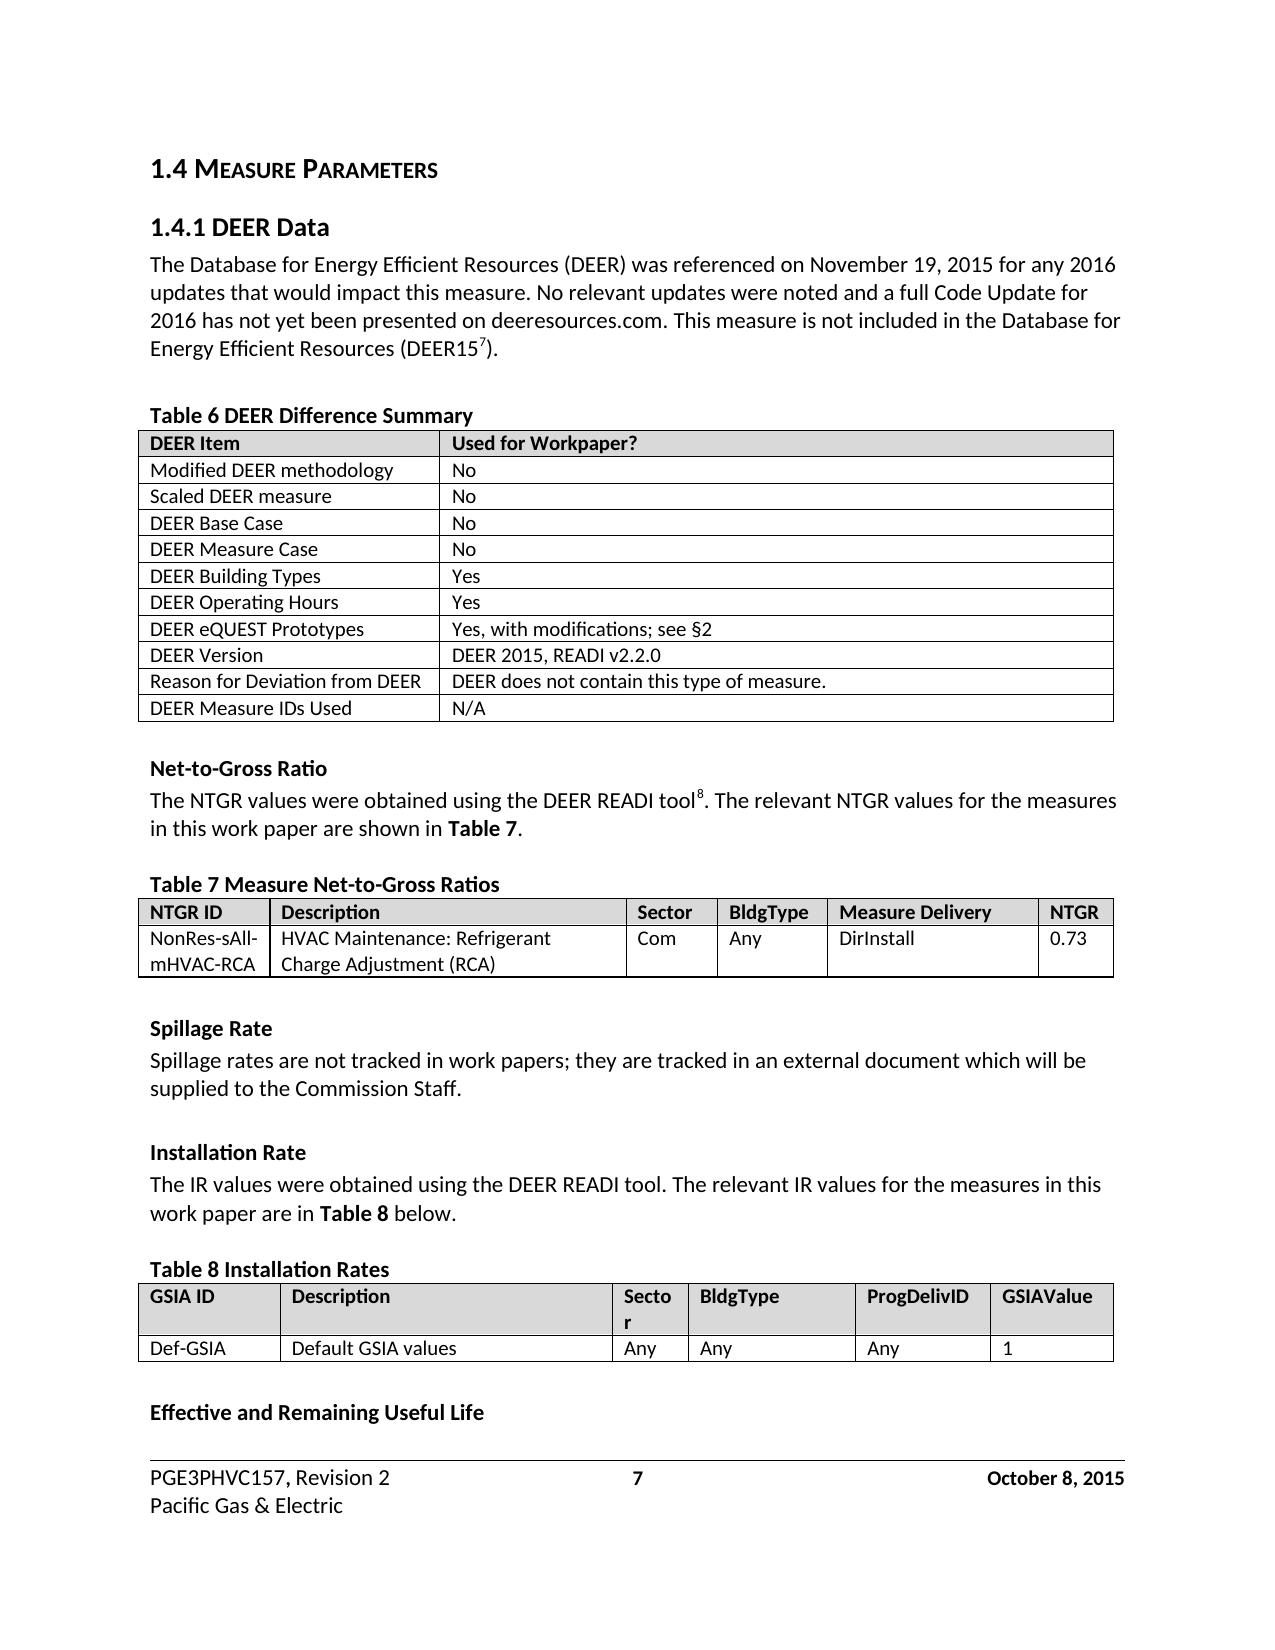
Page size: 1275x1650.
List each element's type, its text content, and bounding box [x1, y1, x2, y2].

table_header ProgDelivID [856, 1284, 990, 1334]
table_header GSIAValue [991, 1284, 1113, 1334]
text Table 6 DEER Difference Summary [150, 402, 1125, 429]
table_header Used for Workpaper? [440, 431, 1113, 456]
table_cell Reason for Deviation from DEER [139, 669, 439, 694]
table_cell Modified DEER methodology [139, 457, 439, 482]
table_cell Any [718, 926, 827, 976]
table_cell Scaled DEER measure [139, 484, 439, 509]
table_cell HVAC Maintenance: Refrigerant Charge Adjustment (RCA) [271, 926, 626, 976]
table_header Sector [627, 899, 717, 924]
table_cell DirInstall [828, 926, 1038, 976]
table_cell 1 [991, 1336, 1113, 1361]
table_cell DEER Base Case [139, 510, 439, 535]
table_cell DEER does not contain this type of measure. [440, 669, 1113, 694]
table_header DEER Item [139, 431, 439, 456]
table_header NTGR [1039, 899, 1113, 924]
table_cell Def-GSIA [139, 1336, 280, 1361]
table_header Description [281, 1284, 612, 1334]
text The IR values were obtained using the DEER READI tool. The relevant IR values for the measures in this work paper are in Table 8 below. [150, 1171, 1125, 1227]
table_cell Any [689, 1336, 855, 1361]
table_cell N/A [440, 695, 1113, 721]
table_cell Yes, with modifications; see §2 [440, 616, 1113, 641]
text Installation Rate [150, 1138, 1125, 1166]
text Spillage rates are not tracked in work papers; they are tracked in an external document which will be supplied to the Commission Staff. [150, 1046, 1125, 1102]
text Spillage Rate [150, 1014, 1125, 1042]
table_cell Yes [440, 589, 1113, 615]
table_cell DEER Building Types [139, 563, 439, 588]
table_header Measure Delivery [828, 899, 1038, 924]
text Table 7 Measure Net-to-Gross Ratios [150, 870, 1125, 898]
table_cell DEER Operating Hours [139, 589, 439, 615]
table_cell No [440, 457, 1113, 482]
table_cell Any [856, 1336, 990, 1361]
table_cell No [440, 484, 1113, 509]
table_header NTGR ID [139, 899, 269, 924]
table_cell DEER Measure IDs Used [139, 695, 439, 721]
table_header BldgType [689, 1284, 855, 1334]
table_cell DEER eQUEST Prototypes [139, 616, 439, 641]
table_header Sector [613, 1284, 688, 1334]
table_cell DEER 2015, READI v2.2.0 [440, 642, 1113, 668]
table_cell Yes [440, 563, 1113, 588]
table_cell Default GSIA values [281, 1336, 612, 1361]
text The NTGR values were obtained using the DEER READI tool. The relevant NTGR values for the measures in this work paper are shown in Table 7. [150, 786, 1125, 842]
text Effective and Remaining Useful Life [150, 1398, 1125, 1426]
table_cell No [440, 536, 1113, 562]
subtitle 1.4.1 DEER Data [150, 211, 1125, 244]
table_cell 0.73 [1039, 926, 1113, 976]
table_cell DEER Measure Case [139, 536, 439, 562]
text The Database for Energy Efficient Resources (DEER) was referenced on November 19, 2015 for any 2016 updates that would impact this measure. No relevant updates were noted and a full Code Update for 2016 has not yet been presented on deeresources.com. This measure is not included in the Database for Energy Efficient Resources (DEER15). [150, 250, 1125, 362]
table_cell No [440, 510, 1113, 535]
table_header BldgType [718, 899, 827, 924]
text Table 8 Installation Rates [150, 1255, 1125, 1283]
table_cell NonRes-sAll-mHVAC-RCA [139, 926, 269, 976]
table_header GSIA ID [139, 1284, 280, 1334]
table_cell DEER Version [139, 642, 439, 668]
text Net-to-Gross Ratio [150, 754, 1125, 782]
table_header Description [271, 899, 626, 924]
subtitle 1.4 Measure Parameters [150, 150, 1125, 186]
table_cell Com [627, 926, 717, 976]
table_cell Any [613, 1336, 688, 1361]
